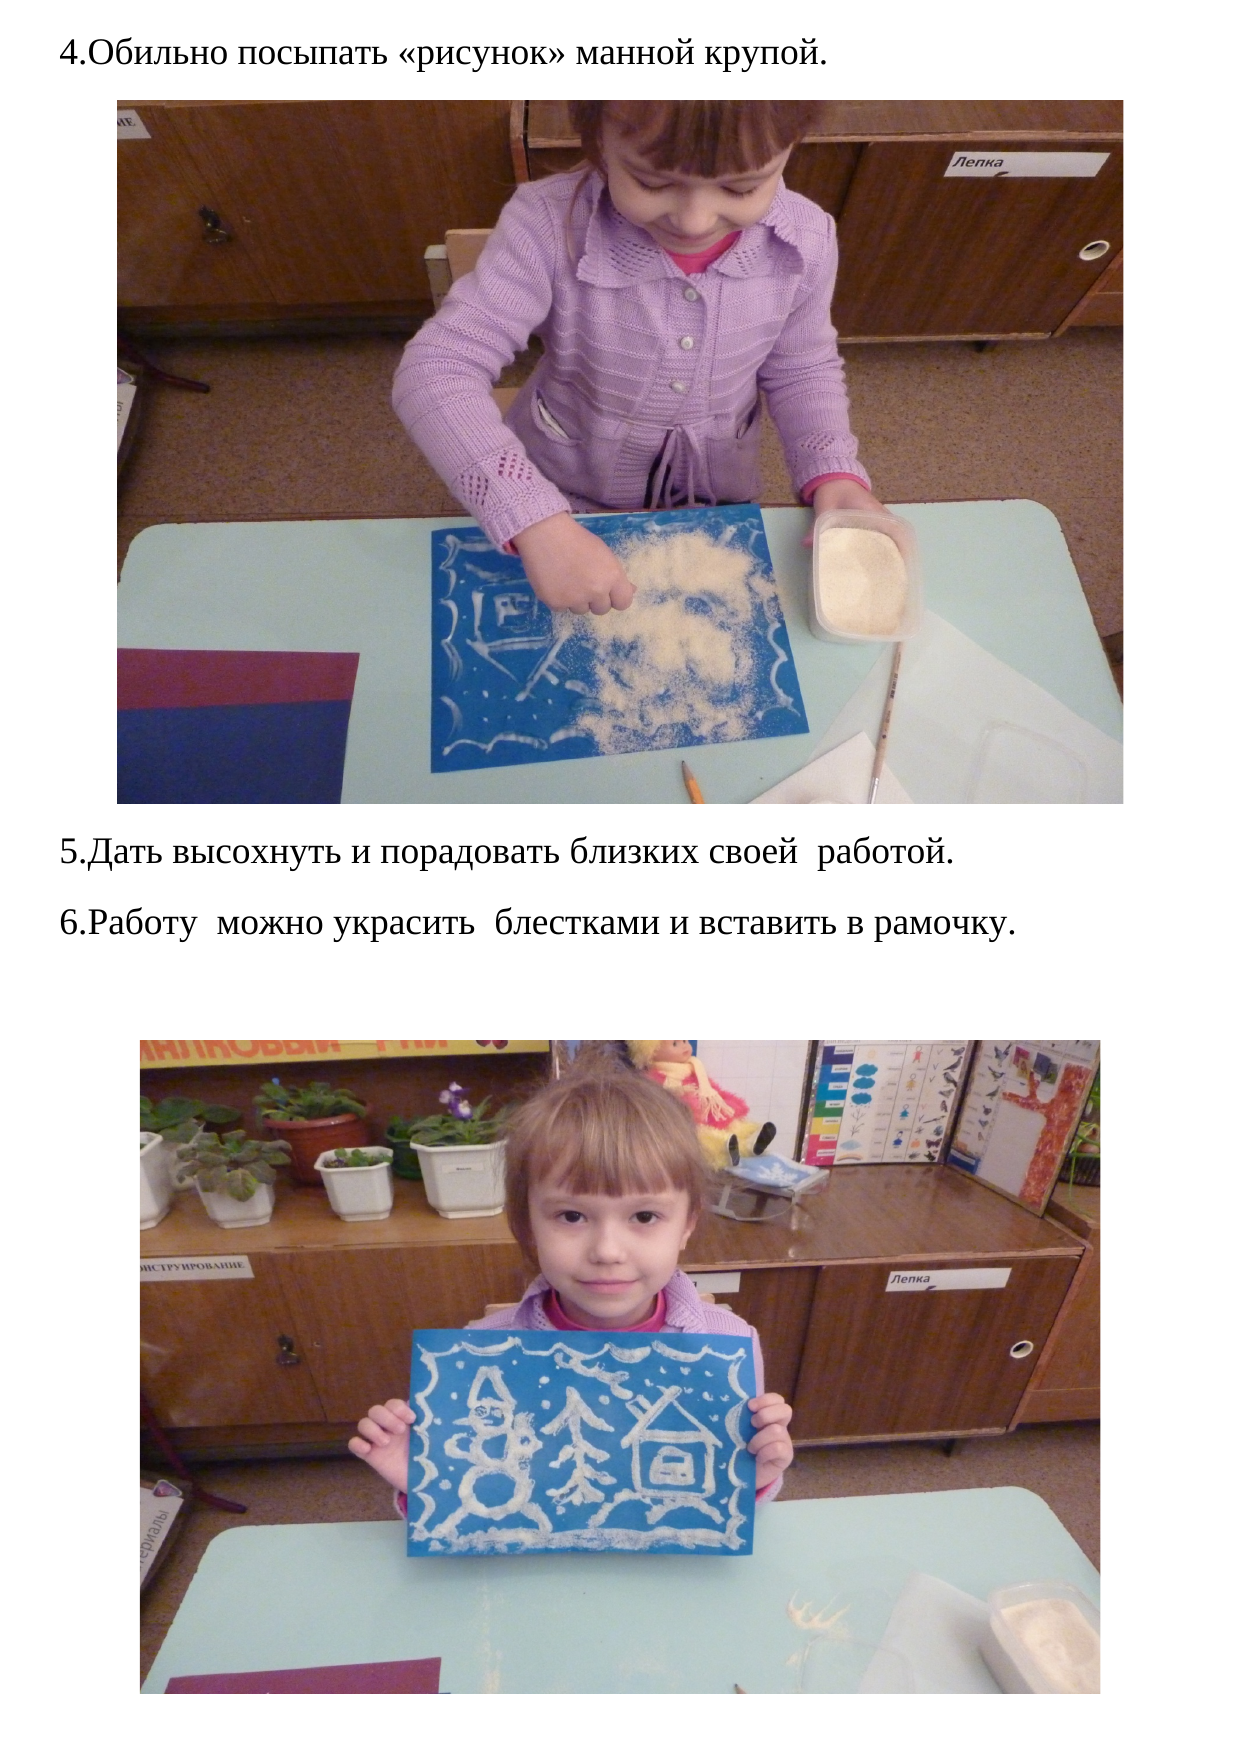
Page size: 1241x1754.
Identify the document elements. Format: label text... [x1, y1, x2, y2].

text 6.Работу можно украсить блестками и вставить в рамочку. [59, 899, 1181, 942]
text 4.Обильно посыпать «рисунок» манной крупой. [59, 29, 1181, 73]
picture [117, 100, 1124, 804]
text 5.Дать высохнуть и порадовать близких своей работой. [59, 829, 1181, 872]
picture [139, 1040, 1101, 1694]
